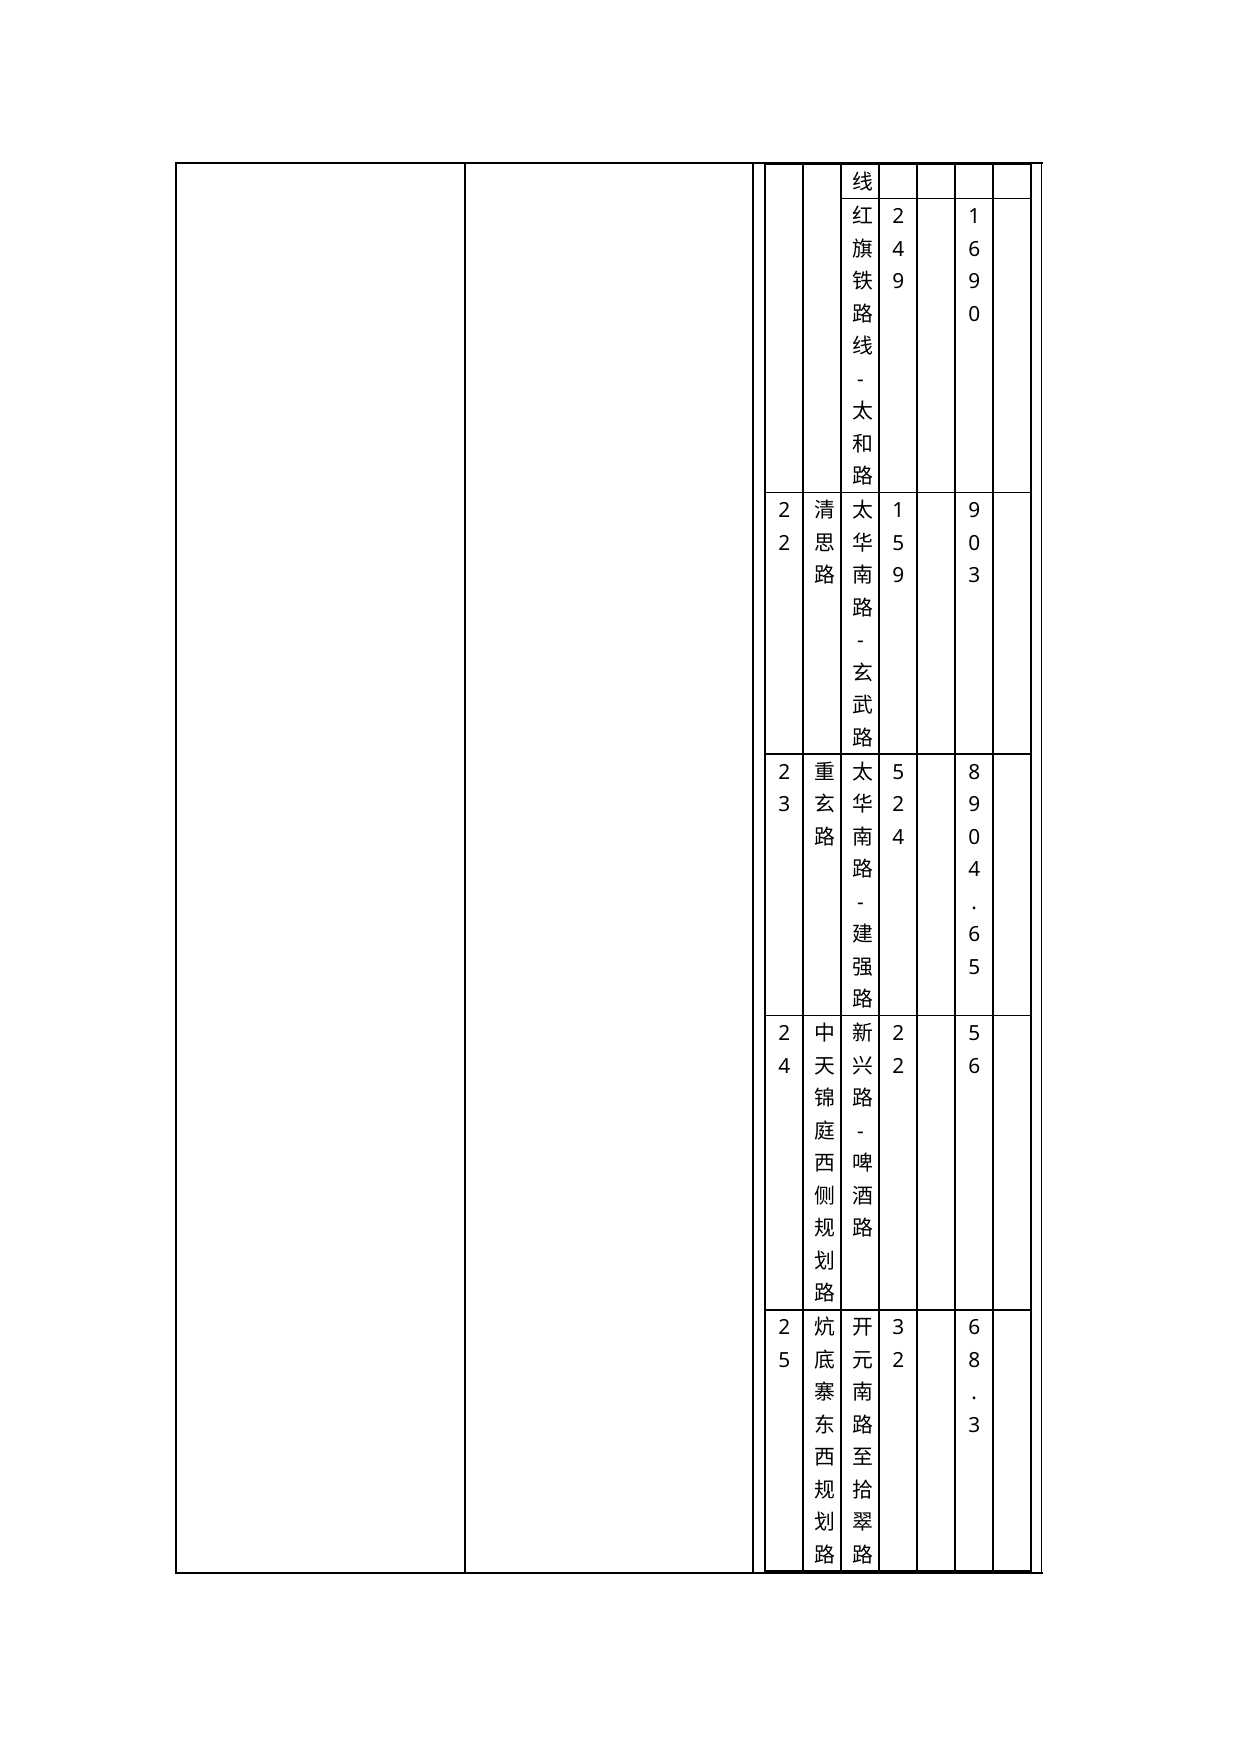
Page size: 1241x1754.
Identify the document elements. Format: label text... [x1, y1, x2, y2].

table_cell [880, 199, 916, 492]
table_cell [842, 493, 878, 753]
table_cell [918, 1311, 954, 1570]
table_cell [754, 164, 764, 1572]
table_cell 1 [177, 164, 464, 1572]
table_cell [804, 1016, 840, 1309]
table_cell [918, 493, 954, 753]
table_cell [842, 165, 878, 198]
table_cell [918, 1016, 954, 1309]
table_cell [956, 165, 992, 198]
table_cell [956, 1311, 992, 1570]
table_cell [994, 1311, 1030, 1570]
table_cell [956, 493, 992, 753]
table_cell [880, 1311, 916, 1570]
table_cell [766, 1016, 802, 1309]
table_cell [766, 1311, 802, 1570]
table_cell [466, 164, 752, 1572]
table_cell [766, 165, 802, 492]
table_cell [994, 755, 1030, 1015]
table_cell [804, 1311, 840, 1570]
table_cell [880, 165, 916, 198]
table_cell [956, 199, 992, 492]
table_cell [880, 1016, 916, 1309]
table_cell [842, 1016, 878, 1309]
table_cell [994, 199, 1030, 492]
table_cell [804, 493, 840, 753]
table_cell [766, 493, 802, 753]
table_cell [994, 1016, 1030, 1309]
table_cell [918, 165, 954, 198]
table_cell [994, 493, 1030, 753]
table_cell [766, 755, 802, 1015]
table_cell [804, 755, 840, 1015]
table_cell [956, 1016, 992, 1309]
table_cell [994, 165, 1030, 198]
table_cell [956, 755, 992, 1015]
table_cell [804, 165, 840, 492]
table_cell [880, 755, 916, 1015]
table_cell [842, 755, 878, 1015]
table_cell [1032, 164, 1041, 1572]
table_cell [880, 493, 916, 753]
table_cell [918, 755, 954, 1015]
table_cell [918, 199, 954, 492]
table_cell [842, 1311, 878, 1570]
table_cell [842, 199, 878, 492]
